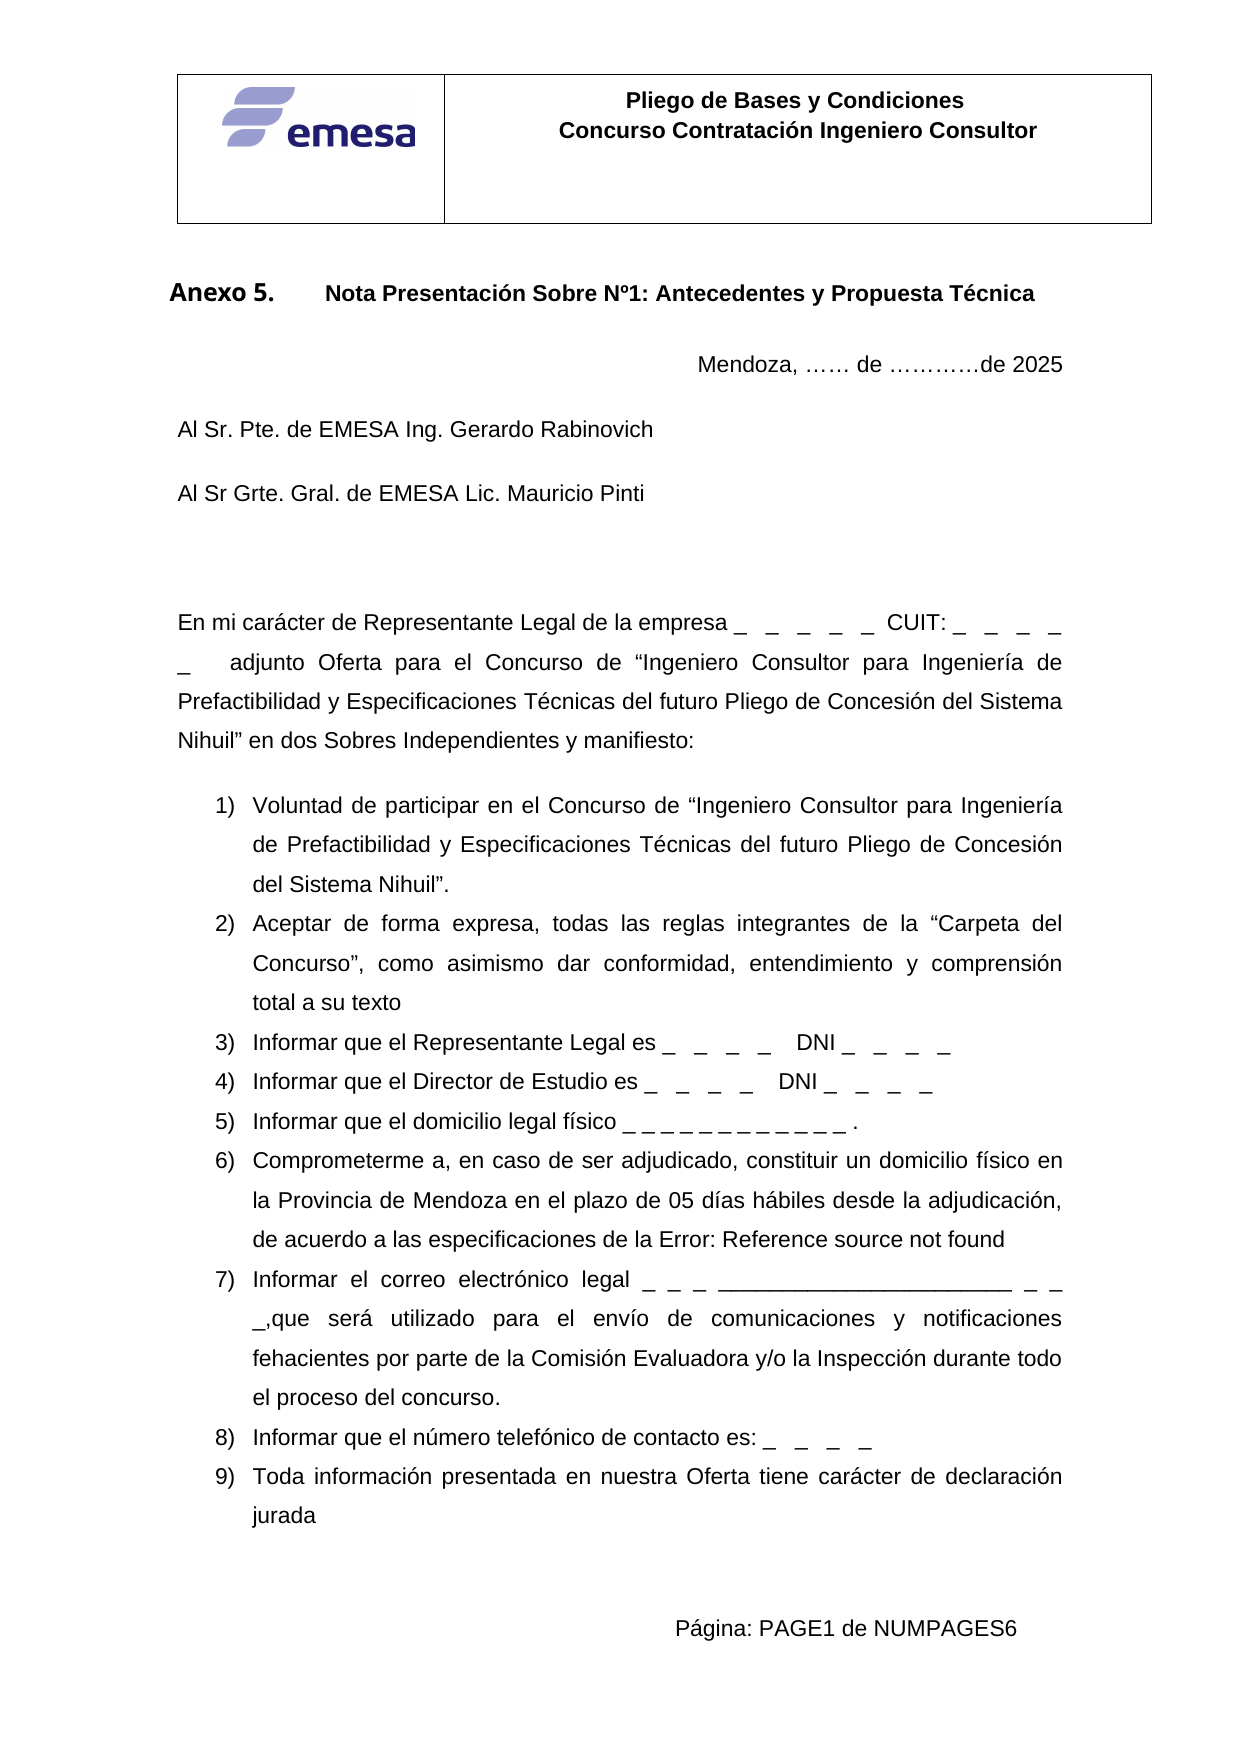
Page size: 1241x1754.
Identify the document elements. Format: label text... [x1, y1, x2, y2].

picture [222, 87, 415, 147]
list Informar que el domicilio legal físico _ _ _ _ _ _ _ _ _ _ _ _ . [215, 1108, 1063, 1134]
text Mendoza, …… de …………de 2025 [177, 351, 1063, 377]
text Al Sr. Pte. de EMESA Ing. Gerardo Rabinovich [177, 416, 1063, 442]
list Voluntad de participar en el Concurso de “Ingeniero Consultor para Ingeniería de Prefactibilidad y Especificaciones Técnicas del futuro Pliego de Concesión del Sistema Nihuil”. [215, 792, 1063, 897]
list Informar el correo electrónico legal _ _ _ _______________________ _ _ _,que será utilizado para el envío de comunicaciones y notificaciones fehacientes por parte de la Comisión Evaluadora y/o la Inspección durante todo el proceso del concurso. [215, 1266, 1063, 1410]
list Toda información presentada en nuestra Oferta tiene carácter de declaración jurada [215, 1463, 1063, 1529]
text Al Sr Grte. Gral. de EMESA Lic. Mauricio Pinti [177, 480, 1063, 506]
list Aceptar de forma expresa, todas las reglas integrantes de la “Carpeta del Concurso”, como asimismo dar conformidad, entendimiento y comprensión total a su texto [215, 910, 1063, 1016]
list Informar que el Representante Legal es _ _ _ _ DNI _ _ _ _ [215, 1029, 1063, 1055]
list Informar que el Director de Estudio es _ _ _ _ DNI _ _ _ _ [215, 1068, 1063, 1094]
list Informar que el número telefónico de contacto es: _ _ _ _ [215, 1423, 1063, 1450]
text En mi carácter de Representante Legal de la empresa _ _ _ _ _ CUIT: _ _ _ _ _ adjunto Oferta para el Concurso de “Ingeniero Consultor para Ingeniería de Prefactibilidad y Especificaciones Técnicas del futuro Pliego de Concesión del Sistema Nihuil” en dos Sobres Independientes y manifiesto: [177, 609, 1063, 754]
list Nota Presentación Sobre Nº1: Antecedentes y Propuesta Técnica [169, 275, 1063, 309]
